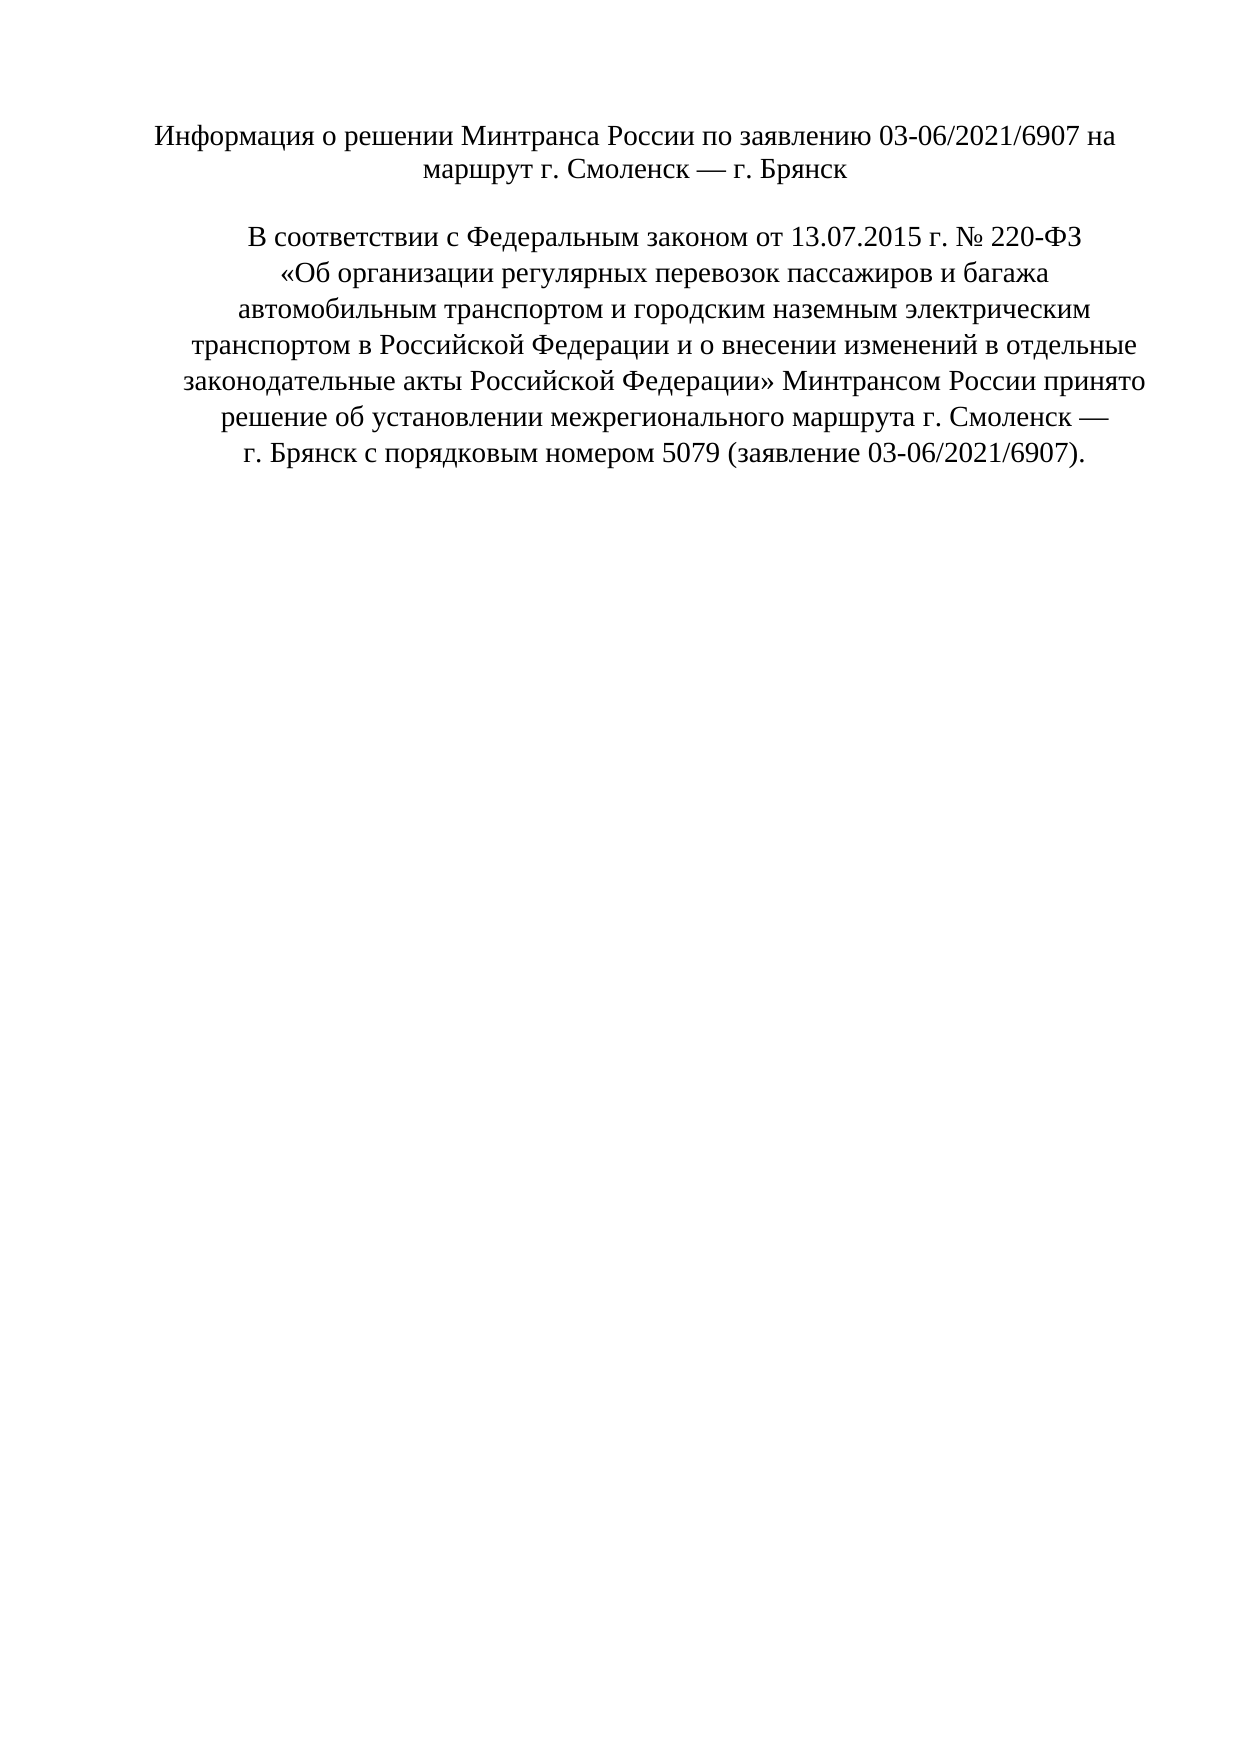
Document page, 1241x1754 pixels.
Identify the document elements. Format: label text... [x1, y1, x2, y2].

text Информация о решении Минтранса России по заявлению 03-06/2021/6907 на маршрут г. Смоленск — г. Брянск [118, 118, 1152, 185]
text В соответствии с Федеральным законом от 13.07.2015 г. № 220-ФЗ «Об организации регулярных перевозок пассажиров и багажа автомобильным транспортом и городским наземным электрическим транспортом в Российской Федерации и о внесении изменений в отдельные законодательные акты Российской Федерации» Минтрансом России принято решение об установлении межрегионального маршрута г. Смоленск — г. Брянск с порядковым номером 5079 (заявление 03-06/2021/6907). [177, 219, 1152, 469]
